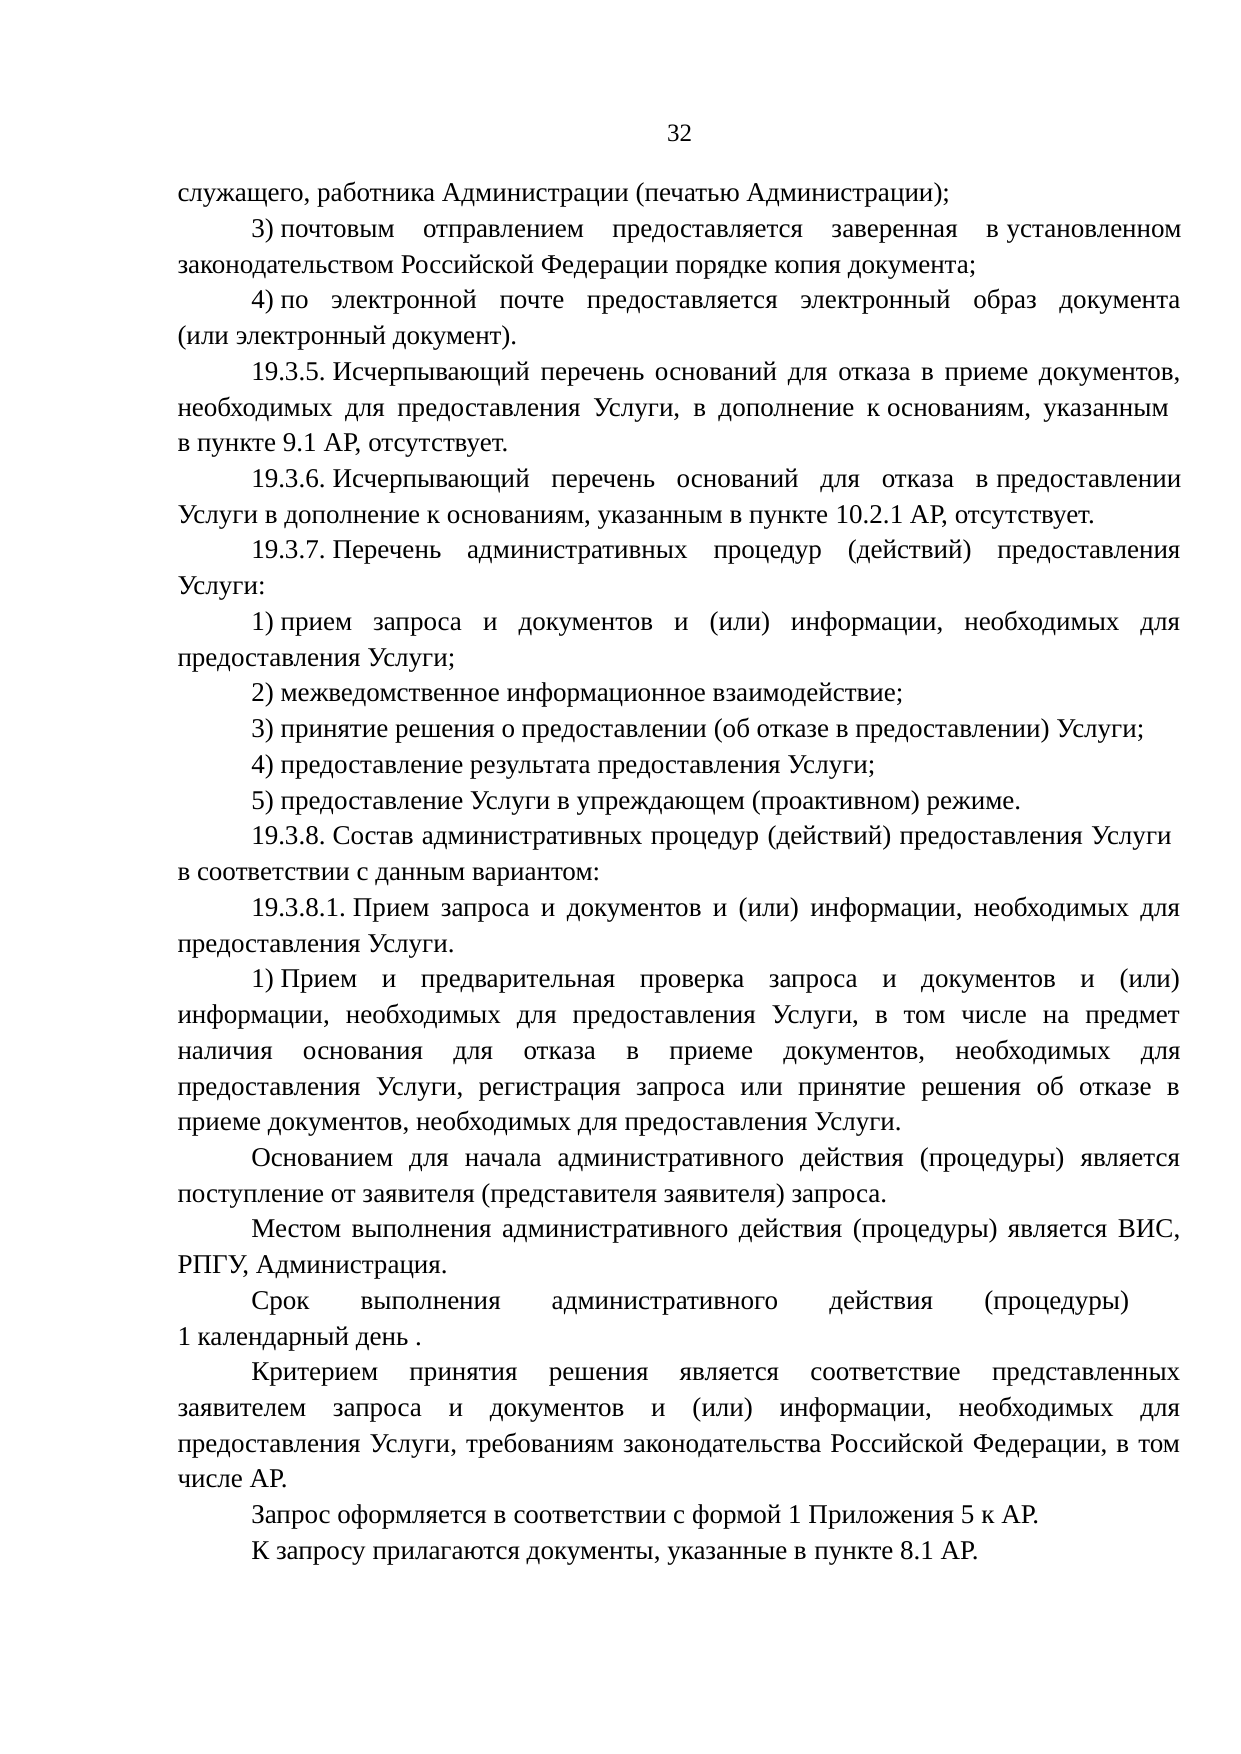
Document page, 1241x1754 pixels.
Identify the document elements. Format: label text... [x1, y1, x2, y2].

text 1) Прием и предварительная проверка запроса и документов и (или) информации, необходимых для предоставления Услуги, в том числе на предмет наличия основания для отказа в приеме документов, необходимых для предоставления Услуги, регистрация запроса или принятие решения об отказе в приеме документов, необходимых для предоставления Услуги. [177, 962, 1181, 1136]
text 19.3.6. Исчерпывающий перечень оснований для отказа в предоставлении Услуги в дополнение к основаниям, указанным в пункте 10.2.1 АР, отсутствует. [177, 462, 1181, 529]
text 19.3.7. Перечень административных процедур (действий) предоставления Услуги: [177, 534, 1181, 601]
text Основанием для начала административного действия (процедуры) является поступление от заявителя (представителя заявителя) запроса. [177, 1141, 1181, 1208]
text Критерием принятия решения является соответствие представленных заявителем запроса и документов и (или) информации, необходимых для предоставления Услуги, требованиям законодательства Российской Федерации, в том числе АР. [177, 1355, 1181, 1494]
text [177, 176, 1181, 207]
text 4) по электронной почте предоставляется электронный образ документа (или электронный документ). [177, 283, 1181, 350]
text 5) предоставление Услуги в упреждающем (проактивном) режиме. [177, 784, 1181, 815]
text 2) межведомственное информационное взаимодействие; [177, 677, 1181, 708]
text 3) почтовым отправлением предоставляется заверенная в установленном законодательством Российской Федерации порядке копия документа; [177, 212, 1181, 279]
text 19.3.5. Исчерпывающий перечень оснований для отказа в приеме документов, необходимых для предоставления Услуги, в дополнение к основаниям, указанным в пункте 9.1 АР, отсутствует. [177, 355, 1181, 458]
text 19.3.8.1. Прием запроса и документов и (или) информации, необходимых для предоставления Услуги. [177, 891, 1181, 958]
text К запросу прилагаются документы, указанные в пункте 8.1 АР. [177, 1534, 1181, 1565]
text 4) предоставление результата предоставления Услуги; [177, 748, 1181, 779]
text Местом выполнения административного действия (процедуры) является ВИС, РПГУ, Администрация. [177, 1212, 1181, 1279]
text 3) принятие решения о предоставлении (об отказе в предоставлении) Услуги; [177, 712, 1181, 743]
text Срок выполнения административного действия (процедуры) 1 календарный день . [177, 1284, 1181, 1351]
text 19.3.8. Состав административных процедур (действий) предоставления Услуги в соответствии с данным вариантом: [177, 819, 1181, 886]
text Запрос оформляется в соответствии с формой 1 Приложения 5 к АР. [177, 1498, 1181, 1529]
text 1) прием запроса и документов и (или) информации, необходимых для предоставления Услуги; [177, 605, 1181, 672]
